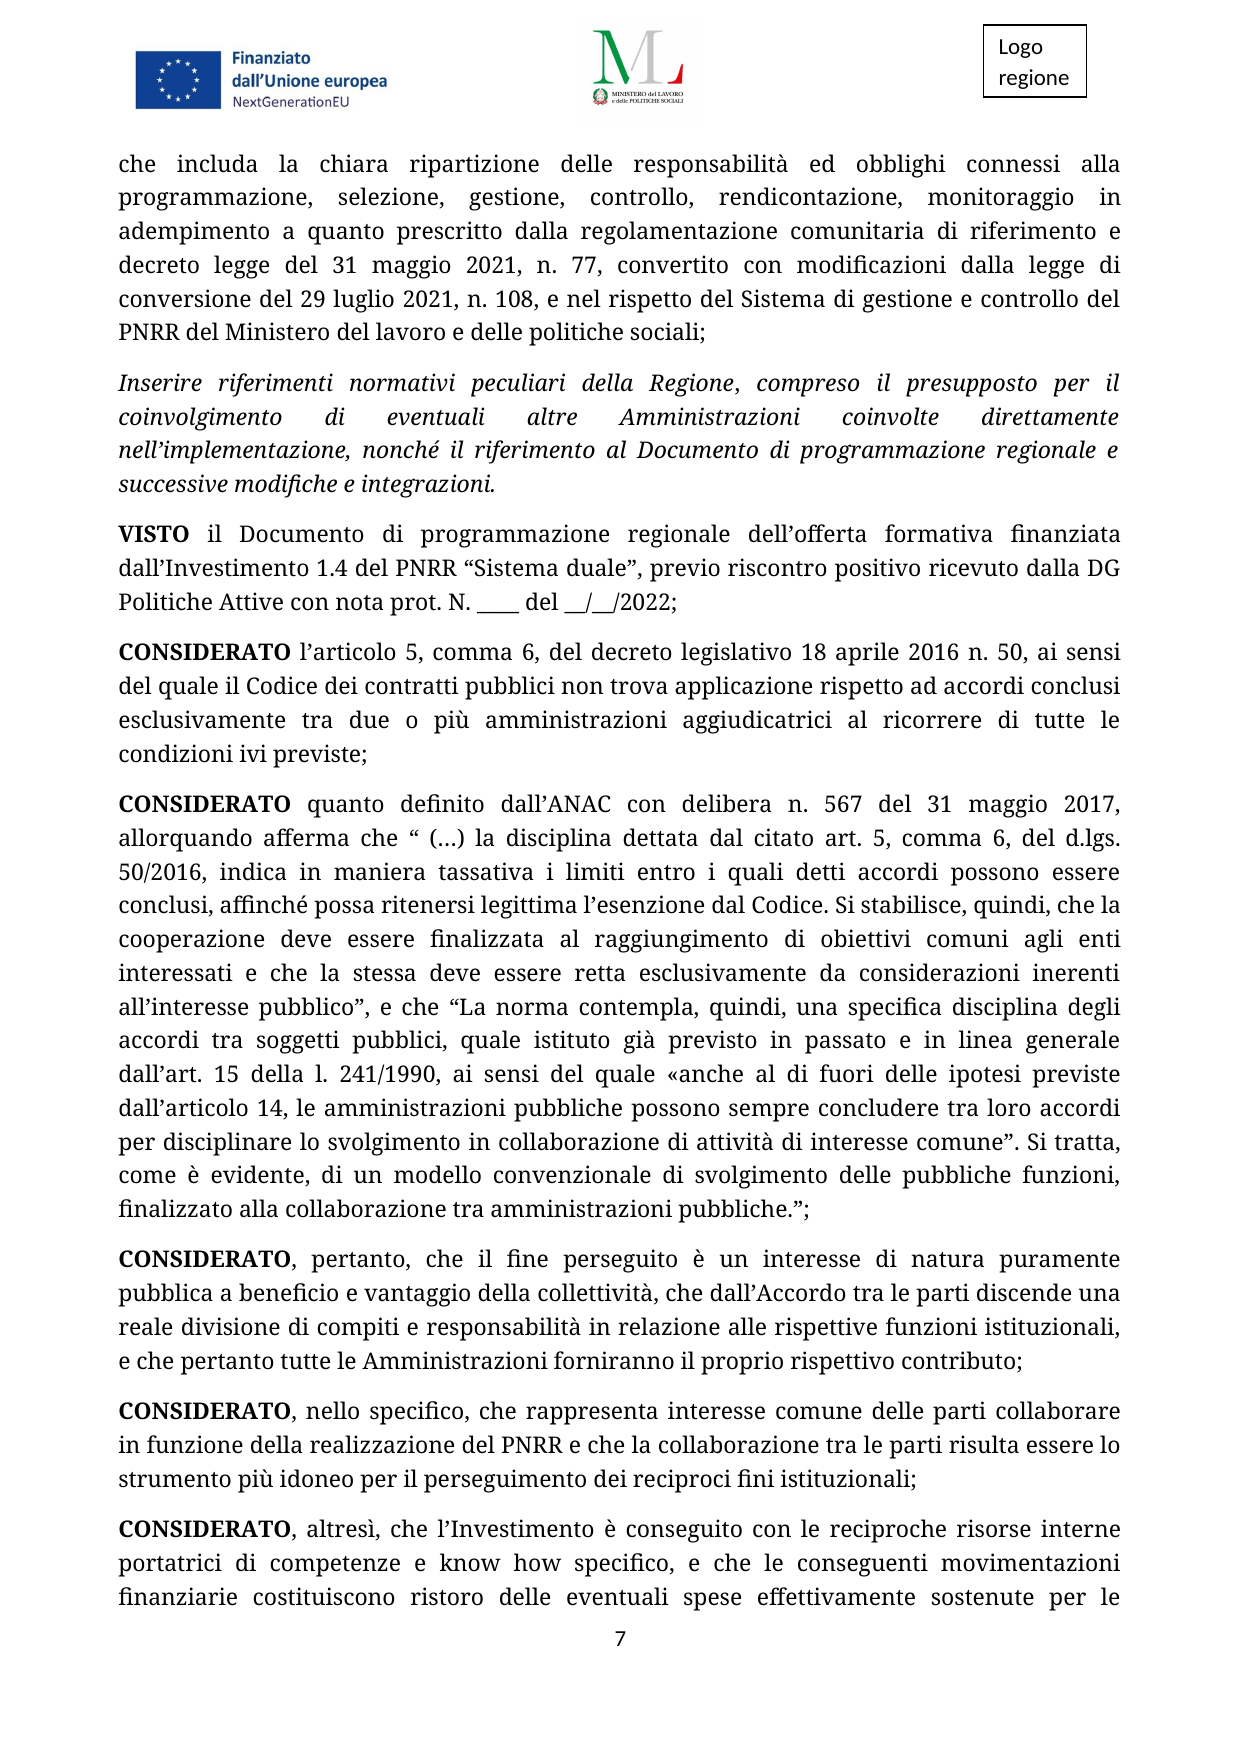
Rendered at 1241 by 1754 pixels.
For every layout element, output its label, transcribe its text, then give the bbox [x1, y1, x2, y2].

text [118, 1513, 1122, 1612]
text CONSIDERATO, nello specifico, che rappresenta interesse comune delle parti collaborare in funzione della realizzazione del PNRR e che la collaborazione tra le parti risulta essere lo strumento più idoneo per il perseguimento dei reciproci fini istituzionali; [118, 1395, 1122, 1494]
picture [134, 44, 394, 111]
text VISTO il Documento di programmazione regionale dell’offerta formativa finanziata dall’Investimento 1.4 del PNRR “Sistema duale”, previo riscontro positivo ricevuto dalla DG Politiche Attive con nota prot. N. ____ del __/__/2022; [118, 518, 1122, 617]
text CONSIDERATO l’articolo 5, comma 6, del decreto legislativo 18 aprile 2016 n. 50, ai sensi del quale il Codice dei contratti pubblici non trova applicazione rispetto ad accordi conclusi esclusivamente tra due o più amministrazioni aggiudicatrici al ricorrere di tutte le condizioni ivi previste; [118, 636, 1122, 769]
text Inserire riferimenti normativi peculiari della Regione, compreso il presupposto per il coinvolgimento di eventuali altre Amministrazioni coinvolte direttamente nell’implementazione, nonché il riferimento al Documento di programmazione regionale e successive modifiche e integrazioni. [118, 367, 1122, 499]
text CONSIDERATO, pertanto, che il fine perseguito è un interesse di natura puramente pubblica a beneficio e vantaggio della collettività, che dall’Accordo tra le parti discende una reale divisione di compiti e responsabilità in relazione alle rispettive funzioni istituzionali, e che pertanto tutte le Amministrazioni forniranno il proprio rispettivo contributo; [118, 1243, 1122, 1376]
text CONSIDERATO quanto definito dall’ANAC con delibera n. 567 del 31 maggio 2017, allorquando afferma che “ (…) la disciplina dettata dal citato art. 5, comma 6, del d.lgs. 50/2016, indica in maniera tassativa i limiti entro i quali detti accordi possono essere conclusi, affinché possa ritenersi legittima l’esenzione dal Codice. Si stabilisce, quindi, che la cooperazione deve essere finalizzata al raggiungimento di obiettivi comuni agli enti interessati e che la stessa deve essere retta esclusivamente da considerazioni inerenti all’interesse pubblico”, e che “La norma contempla, quindi, una specifica disciplina degli accordi tra soggetti pubblici, quale istituto già previsto in passato e in linea generale dall’art. 15 della l. 241/1990, ai sensi del quale «anche al di fuori delle ipotesi previste dall’articolo 14, le amministrazioni pubbliche possono sempre concludere tra loro accordi per disciplinare lo svolgimento in collaborazione di attività di interesse comune”. Si tratta, come è evidente, di un modello convenzionale di svolgimento delle pubbliche funzioni, finalizzato alla collaborazione tra amministrazioni pubbliche.”; [118, 788, 1122, 1224]
picture [577, 20, 702, 125]
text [118, 148, 1122, 348]
